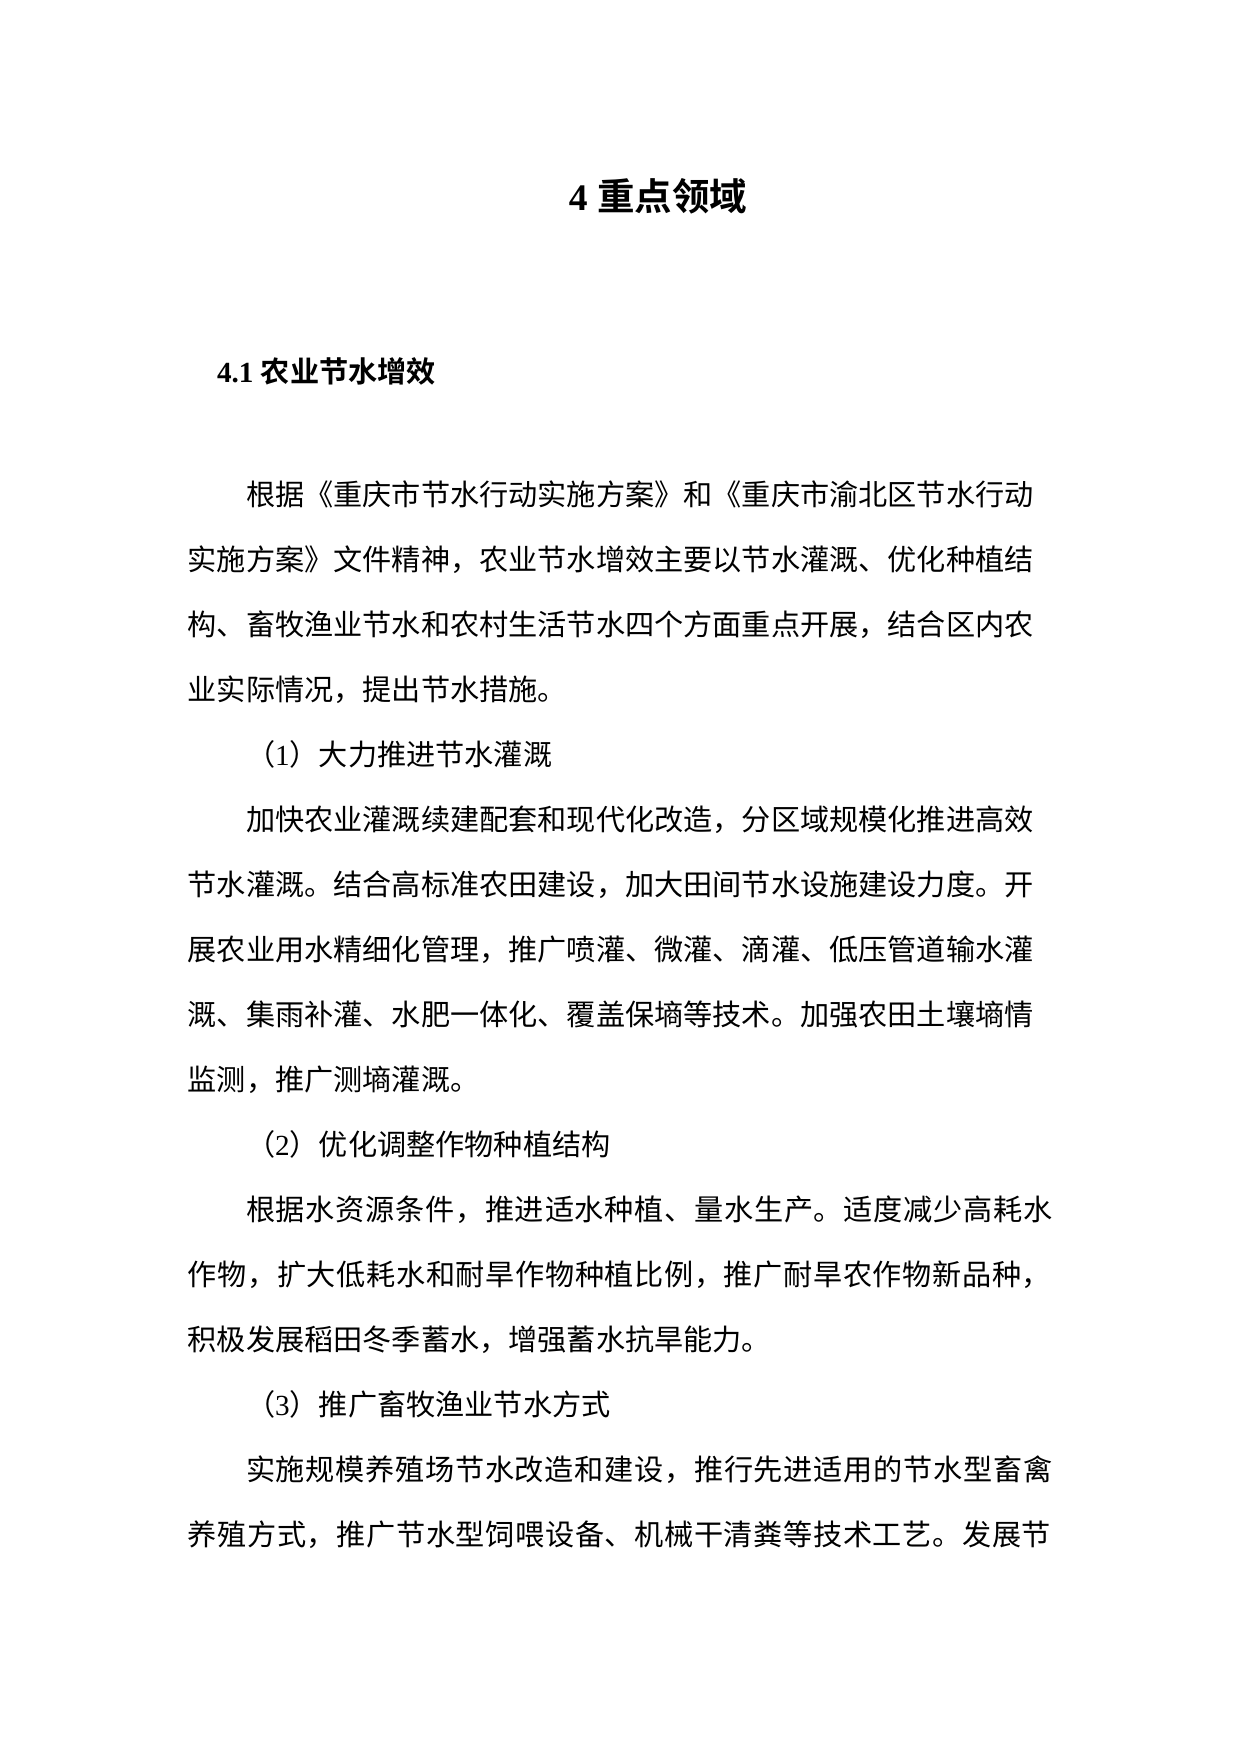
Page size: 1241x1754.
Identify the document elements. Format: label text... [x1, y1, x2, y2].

text 加快农业灌溉续建配套和现代化改造，分区域规模化推进高效节水灌溉。结合高标准农田建设，加大田间节水设施建设力度。开展农业用水精细化管理，推广喷灌、微灌、滴灌、低压管道输水灌溉、集雨补灌、水肥一体化、覆盖保墒等技术。加强农田土壤墒情监测，推广测墒灌溉。 [187, 785, 1053, 1110]
text 根据《重庆市节水行动实施方案》和《重庆市渝北区节水行动实施方案》文件精神，农业节水增效主要以节水灌溉、优化种植结构、畜牧渔业节水和农村生活节水四个方面重点开展，结合区内农业实际情况，提出节水措施。 [187, 460, 1053, 720]
text （3）推广畜牧渔业节水方式 [187, 1370, 1053, 1435]
text 根据水资源条件，推进适水种植、量水生产。适度减少高耗水作物，扩大低耗水和耐旱作物种植比例，推广耐旱农作物新品种，积极发展稻田冬季蓄水，增强蓄水抗旱能力。 [187, 1175, 1053, 1370]
text 4 重点领域 [187, 162, 1053, 227]
text （1）大力推进节水灌溉 [187, 720, 1053, 785]
text 4.1 农业节水增效 [187, 337, 1053, 402]
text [187, 1435, 1053, 1565]
text （2）优化调整作物种植结构 [187, 1110, 1053, 1175]
